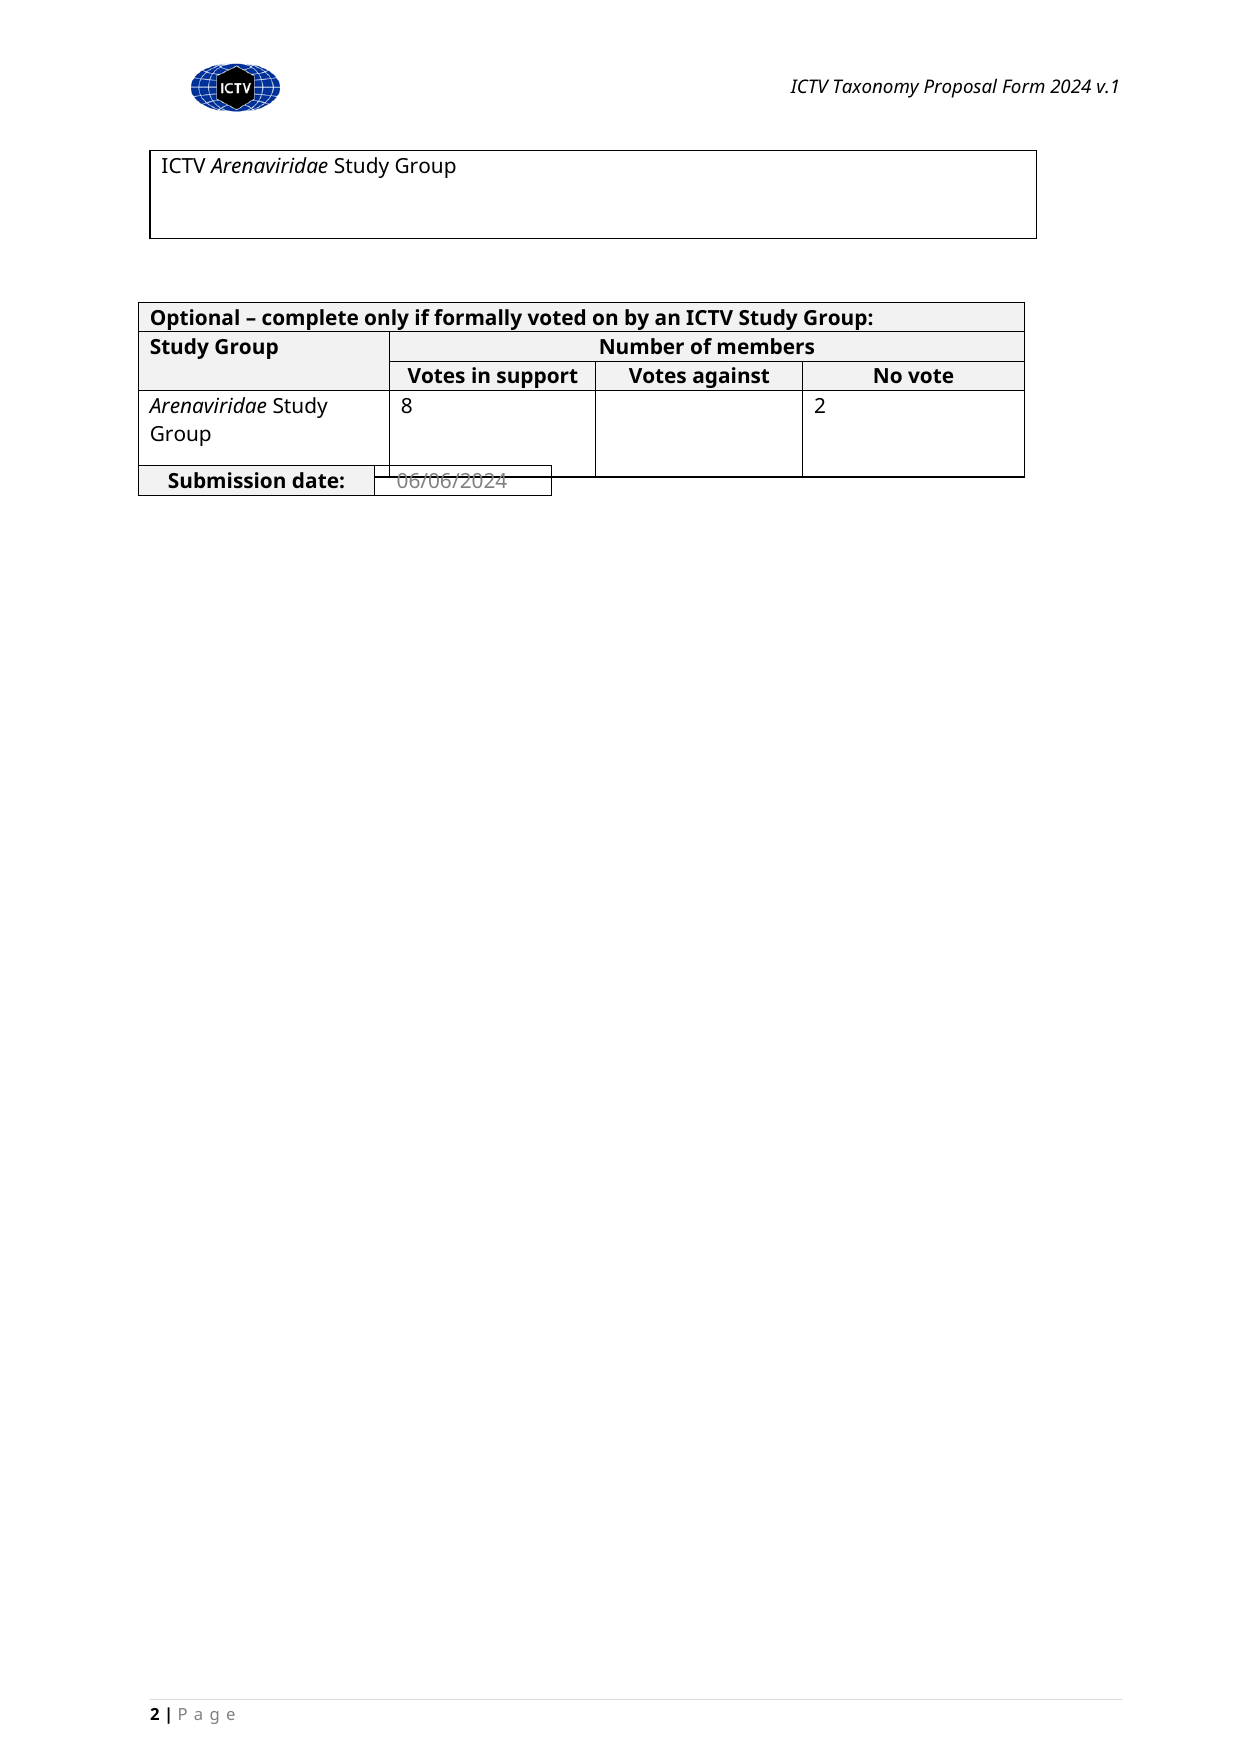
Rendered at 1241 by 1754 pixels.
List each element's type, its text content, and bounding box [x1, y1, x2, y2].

table_cell [596, 391, 802, 476]
picture [190, 56, 282, 113]
table_header Optional – complete only if formally voted on by an ICTV Study Group: [139, 303, 1024, 331]
table_header Submission date: [139, 466, 374, 495]
table_header 06/06/2024 [375, 466, 551, 495]
table_cell No vote [803, 362, 1024, 390]
table_cell Votes against [596, 362, 802, 390]
table_cell 8 [390, 391, 595, 476]
table_cell Votes in support [390, 362, 595, 390]
table_cell Study Group [139, 332, 389, 390]
table_cell 2 [803, 391, 1024, 476]
table_cell Number of members [390, 332, 1024, 361]
table_cell ICTV Arenaviridae Study Group [151, 151, 1036, 238]
table_cell Arenaviridae Study Group [139, 391, 389, 465]
